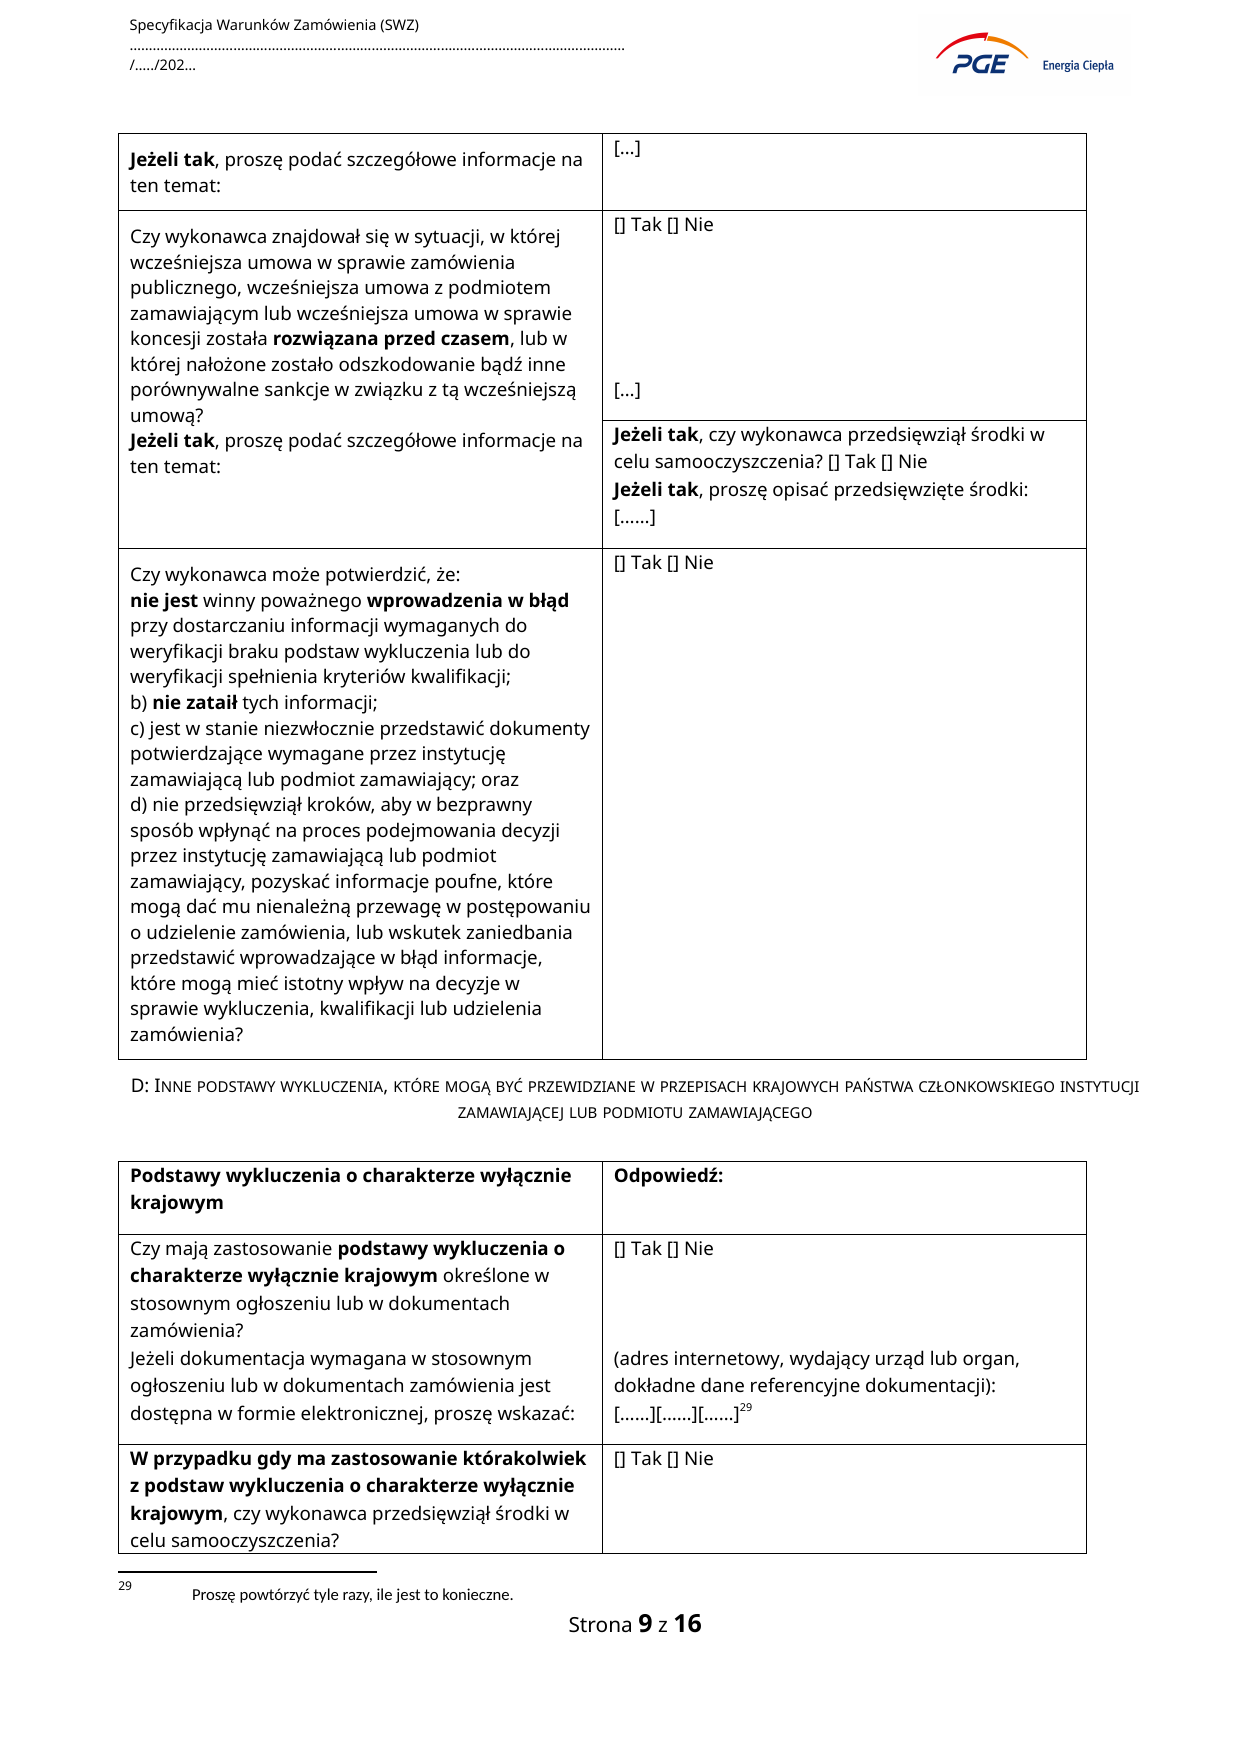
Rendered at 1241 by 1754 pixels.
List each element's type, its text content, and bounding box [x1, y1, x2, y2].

table_cell [] Tak [] Nie […] [603, 134, 1086, 210]
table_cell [119, 1445, 602, 1553]
table_cell [] Tak [] Nie (adres internetowy, wydający urząd lub organ, dokładne dane referencyjne dokumentacji): [……][……][……] [603, 1235, 1086, 1444]
table_header Podstawy wykluczenia o charakterze wyłącznie krajowym [119, 1162, 602, 1234]
table_cell Czy wykonawca może potwierdzić, że: nie jest winny poważnego wprowadzenia w błąd przy dostarczaniu informacji wymaganych do weryfikacji braku podstaw wykluczenia lub do weryfikacji spełnienia kryteriów kwalifikacji; b) nie zataił tych informacji; c) jest w stanie niezwłocznie przedstawić dokumenty potwierdzające wymagane przez instytucję zamawiającą lub podmiot zamawiający; oraz d) nie przedsięwziął kroków, aby w bezprawny sposób wpłynąć na proces podejmowania decyzji przez instytucję zamawiającą lub podmiot zamawiający, pozyskać informacje poufne, które mogą dać mu nienależną przewagę w postępowaniu o udzielenie zamówienia, lub wskutek zaniedbania przedstawić wprowadzające w błąd informacje, które mogą mieć istotny wpływ na decyzje w sprawie wykluczenia, kwalifikacji lub udzielenia zamówienia? [119, 549, 602, 1059]
table_cell Czy wykonawca znajdował się w sytuacji, w której wcześniejsza umowa w sprawie zamówienia publicznego, wcześniejsza umowa z podmiotem zamawiającym lub wcześniejsza umowa w sprawie koncesji została rozwiązana przed czasem, lub w której nałożone zostało odszkodowanie bądź inne porównywalne sankcje w związku z tą wcześniejszą umową? Jeżeli tak, proszę podać szczegółowe informacje na ten temat: [119, 211, 602, 548]
table_cell Jeżeli tak, czy wykonawca przedsięwziął środki w celu samooczyszczenia? [] Tak [] Nie Jeżeli tak, proszę opisać przedsięwzięte środki: [……] [603, 421, 1086, 548]
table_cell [119, 134, 602, 210]
table_cell [] Tak [] Nie [……] [603, 1445, 1086, 1553]
table_cell [] Tak [] Nie [603, 549, 1086, 1059]
table_cell [] Tak [] Nie […] [603, 211, 1086, 420]
table_header Odpowiedź: [603, 1162, 1086, 1234]
title D: Inne podstawy wykluczenia, które mogą być przewidziane w przepisach krajowych państwa członkowskiego instytucji zamawiającej lub podmiotu zamawiającego [118, 1073, 1152, 1124]
picture [918, 14, 1131, 96]
table_cell Czy mają zastosowanie podstawy wykluczenia o charakterze wyłącznie krajowym określone w stosownym ogłoszeniu lub w dokumentach zamówienia? Jeżeli dokumentacja wymagana w stosownym ogłoszeniu lub w dokumentach zamówienia jest dostępna w formie elektronicznej, proszę wskazać: [119, 1235, 602, 1444]
